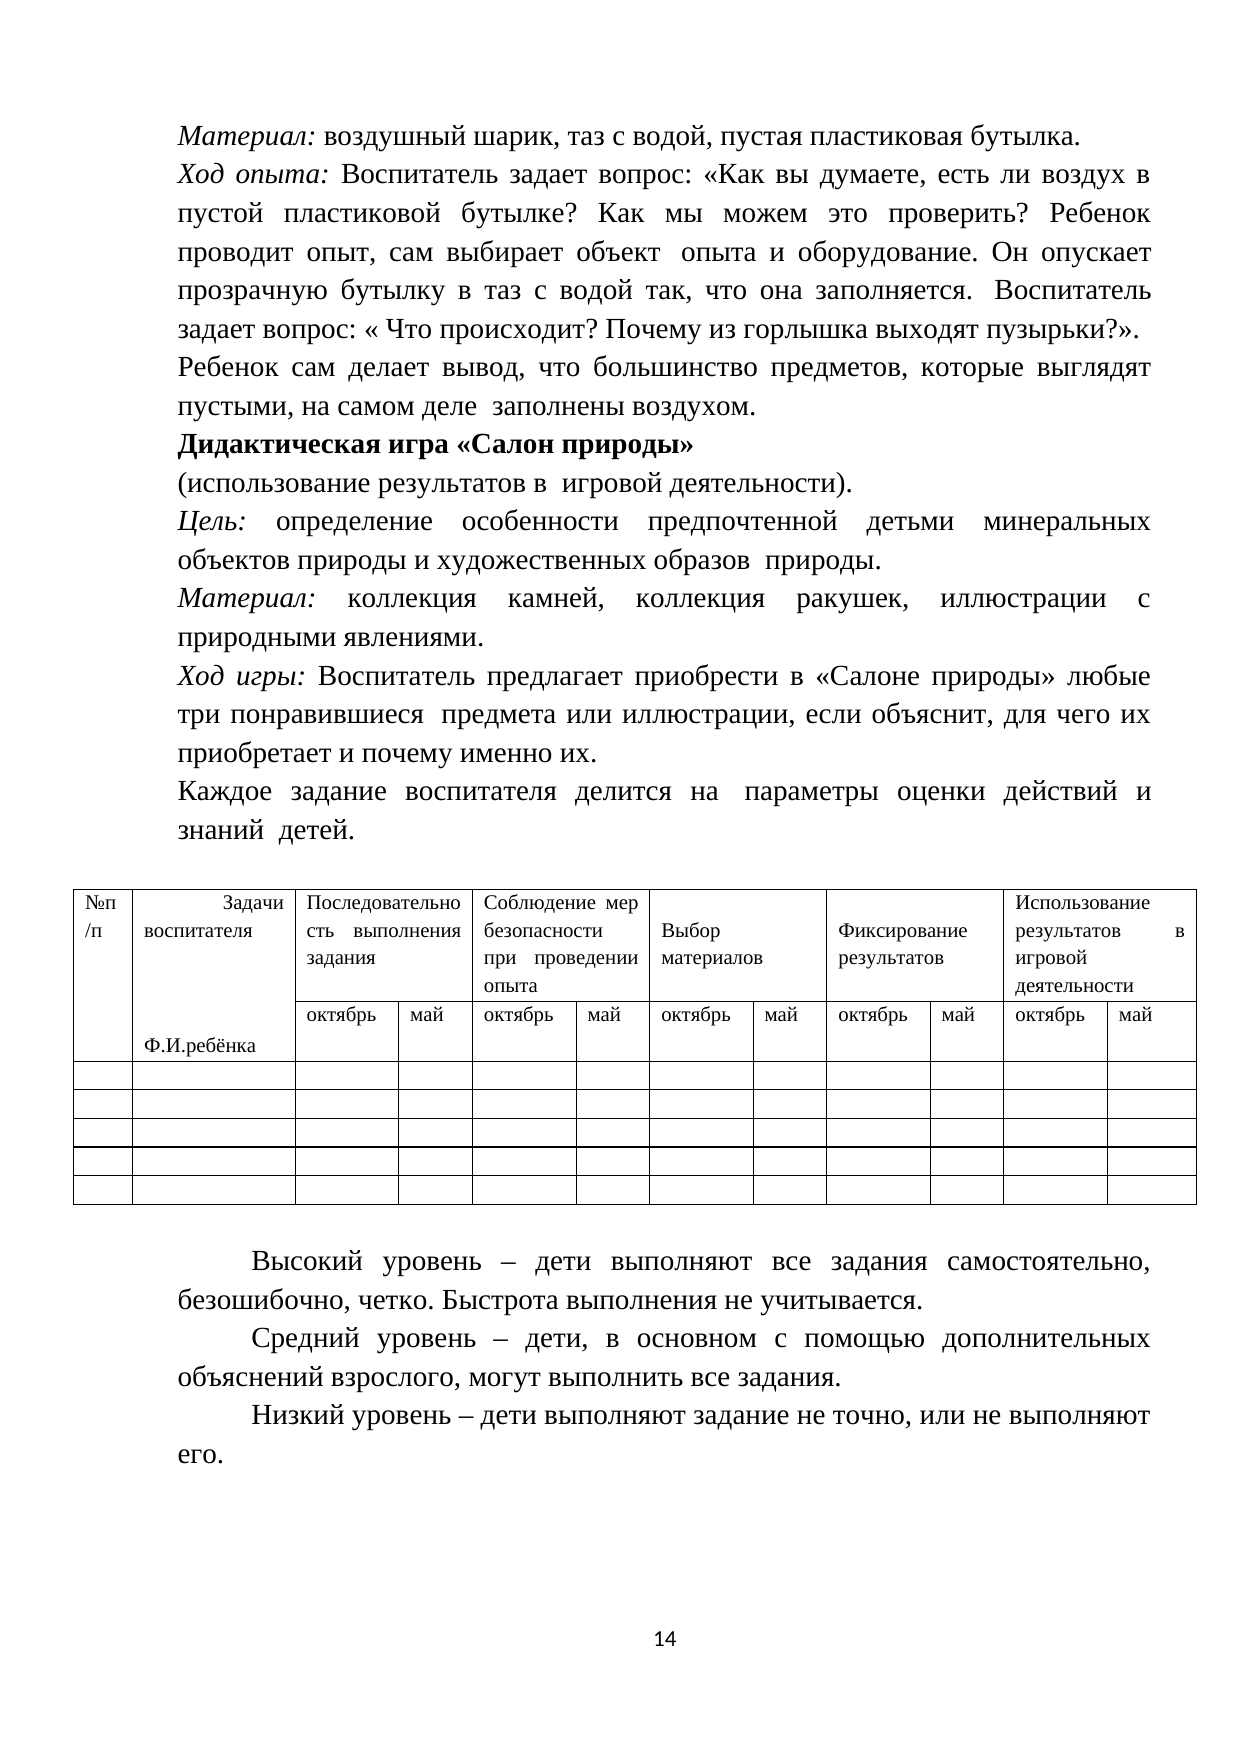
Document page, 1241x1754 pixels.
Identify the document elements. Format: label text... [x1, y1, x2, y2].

table_cell [754, 1148, 826, 1175]
table_cell [650, 1090, 753, 1118]
table_cell [74, 1062, 132, 1089]
text Ход игры: Воспитатель предлагает приобрести в «Салоне природы» любые три понравившиеся предмета или иллюстрации, если объяснит, для чего их приобретает и почему именно их. [177, 658, 1152, 768]
table_cell [754, 1062, 826, 1089]
table_cell [399, 1062, 472, 1089]
table_header Использование результатов в игровой деятельности [1004, 890, 1196, 1001]
table_header №п/п [74, 890, 132, 1061]
table_cell [473, 1119, 576, 1146]
table_cell [296, 1176, 398, 1204]
table_cell [1004, 1090, 1107, 1118]
text Каждое задание воспитателя делится на параметры оценки действий и знаний детей. [177, 773, 1152, 845]
table_cell [931, 1148, 1003, 1175]
table_cell [650, 1119, 753, 1146]
table_cell [827, 1176, 930, 1204]
text Ход опыта: Воспитатель задает вопрос: «Как вы думаете, есть ли воздух в пустой пластиковой бутылке? Как мы можем это проверить? Ребенок проводит опыт, сам выбирает объект опыта и оборудование. Он опускает прозрачную бутылку в таз с водой так, что она заполняется. Воспитатель задает вопрос: « Что происходит? Почему из горлышка выходят пузырьки?». [177, 157, 1152, 344]
table_cell [1004, 1176, 1107, 1204]
table_cell [931, 1062, 1003, 1089]
table_cell май [577, 1002, 649, 1061]
table_cell [399, 1176, 472, 1204]
table_cell [754, 1090, 826, 1118]
table_cell [133, 1062, 295, 1089]
table_cell май [754, 1002, 826, 1061]
table_cell [1108, 1176, 1196, 1204]
table_cell [931, 1090, 1003, 1118]
table_cell [827, 1090, 930, 1118]
table_cell [74, 1119, 132, 1146]
table_cell октябрь [473, 1002, 576, 1061]
text Цель: определение особенности предпочтенной детьми минеральных объектов природы и художественных образов природы. [177, 503, 1152, 576]
table_cell [577, 1062, 649, 1089]
text Высокий уровень – дети выполняют все задания самостоятельно, безошибочно, четко. Быстрота выполнения не учитывается. [177, 1243, 1152, 1315]
text Материал: воздушный шарик, таз с водой, пустая пластиковая бутылка. [177, 118, 1152, 152]
table_cell [296, 1148, 398, 1175]
table_cell [296, 1119, 398, 1146]
table_header Фиксирование результатов [827, 890, 1003, 1001]
table_cell [754, 1119, 826, 1146]
table_cell [399, 1090, 472, 1118]
table_cell октябрь [827, 1002, 930, 1061]
table_cell [1108, 1062, 1196, 1089]
table_header Выбор материалов [650, 890, 826, 1001]
table_cell [577, 1090, 649, 1118]
text Дидактическая игра «Салон природы» [177, 426, 1152, 460]
table_cell [577, 1176, 649, 1204]
table_cell [827, 1119, 930, 1146]
text (использование результатов в игровой деятельности). [177, 465, 1152, 498]
table_cell [931, 1176, 1003, 1204]
table_cell май [1108, 1002, 1196, 1061]
table_cell [1004, 1119, 1107, 1146]
table_cell май [931, 1002, 1003, 1061]
table_cell [1004, 1062, 1107, 1089]
table_cell октябрь [296, 1002, 398, 1061]
table_cell [650, 1148, 753, 1175]
table_cell [827, 1062, 930, 1089]
table_cell [473, 1176, 576, 1204]
table_cell [399, 1119, 472, 1146]
table_cell [74, 1176, 132, 1204]
table_header Последовательность выполнения задания [296, 890, 472, 1001]
table_cell [577, 1119, 649, 1146]
table_cell [473, 1148, 576, 1175]
table_cell [1108, 1119, 1196, 1146]
table_cell [650, 1176, 753, 1204]
table_cell [754, 1176, 826, 1204]
table_cell [296, 1062, 398, 1089]
table_cell [133, 1119, 295, 1146]
table_cell [133, 1090, 295, 1118]
text Ребенок сам делает вывод, что большинство предметов, которые выглядят пустыми, на самом деле заполнены воздухом. [177, 349, 1152, 421]
table_cell [827, 1148, 930, 1175]
table_cell [133, 1176, 295, 1204]
table_cell [1004, 1148, 1107, 1175]
table_header Соблюдение мер безопасности при проведении опыта [473, 890, 649, 1001]
table_header Задачи воспитателя Ф.И.ребёнка [133, 890, 295, 1061]
table_cell октябрь [650, 1002, 753, 1061]
table_cell май [399, 1002, 472, 1061]
table_cell [931, 1119, 1003, 1146]
table_cell [399, 1148, 472, 1175]
table_cell [133, 1148, 295, 1175]
table_cell [74, 1090, 132, 1118]
table_cell [74, 1148, 132, 1175]
table_cell [650, 1062, 753, 1089]
table_cell [1108, 1090, 1196, 1118]
text Материал: коллекция камней, коллекция ракушек, иллюстрации с природными явлениями. [177, 581, 1152, 653]
table_cell [473, 1090, 576, 1118]
text Низкий уровень – дети выполняют задание не точно, или не выполняют его. [177, 1397, 1152, 1469]
table_cell [296, 1090, 398, 1118]
table_cell [1108, 1148, 1196, 1175]
table_cell [577, 1148, 649, 1175]
text Средний уровень – дети, в основном с помощью дополнительных объяснений взрослого, могут выполнить все задания. [177, 1320, 1152, 1392]
table_cell [473, 1062, 576, 1089]
table_cell октябрь [1004, 1002, 1107, 1061]
